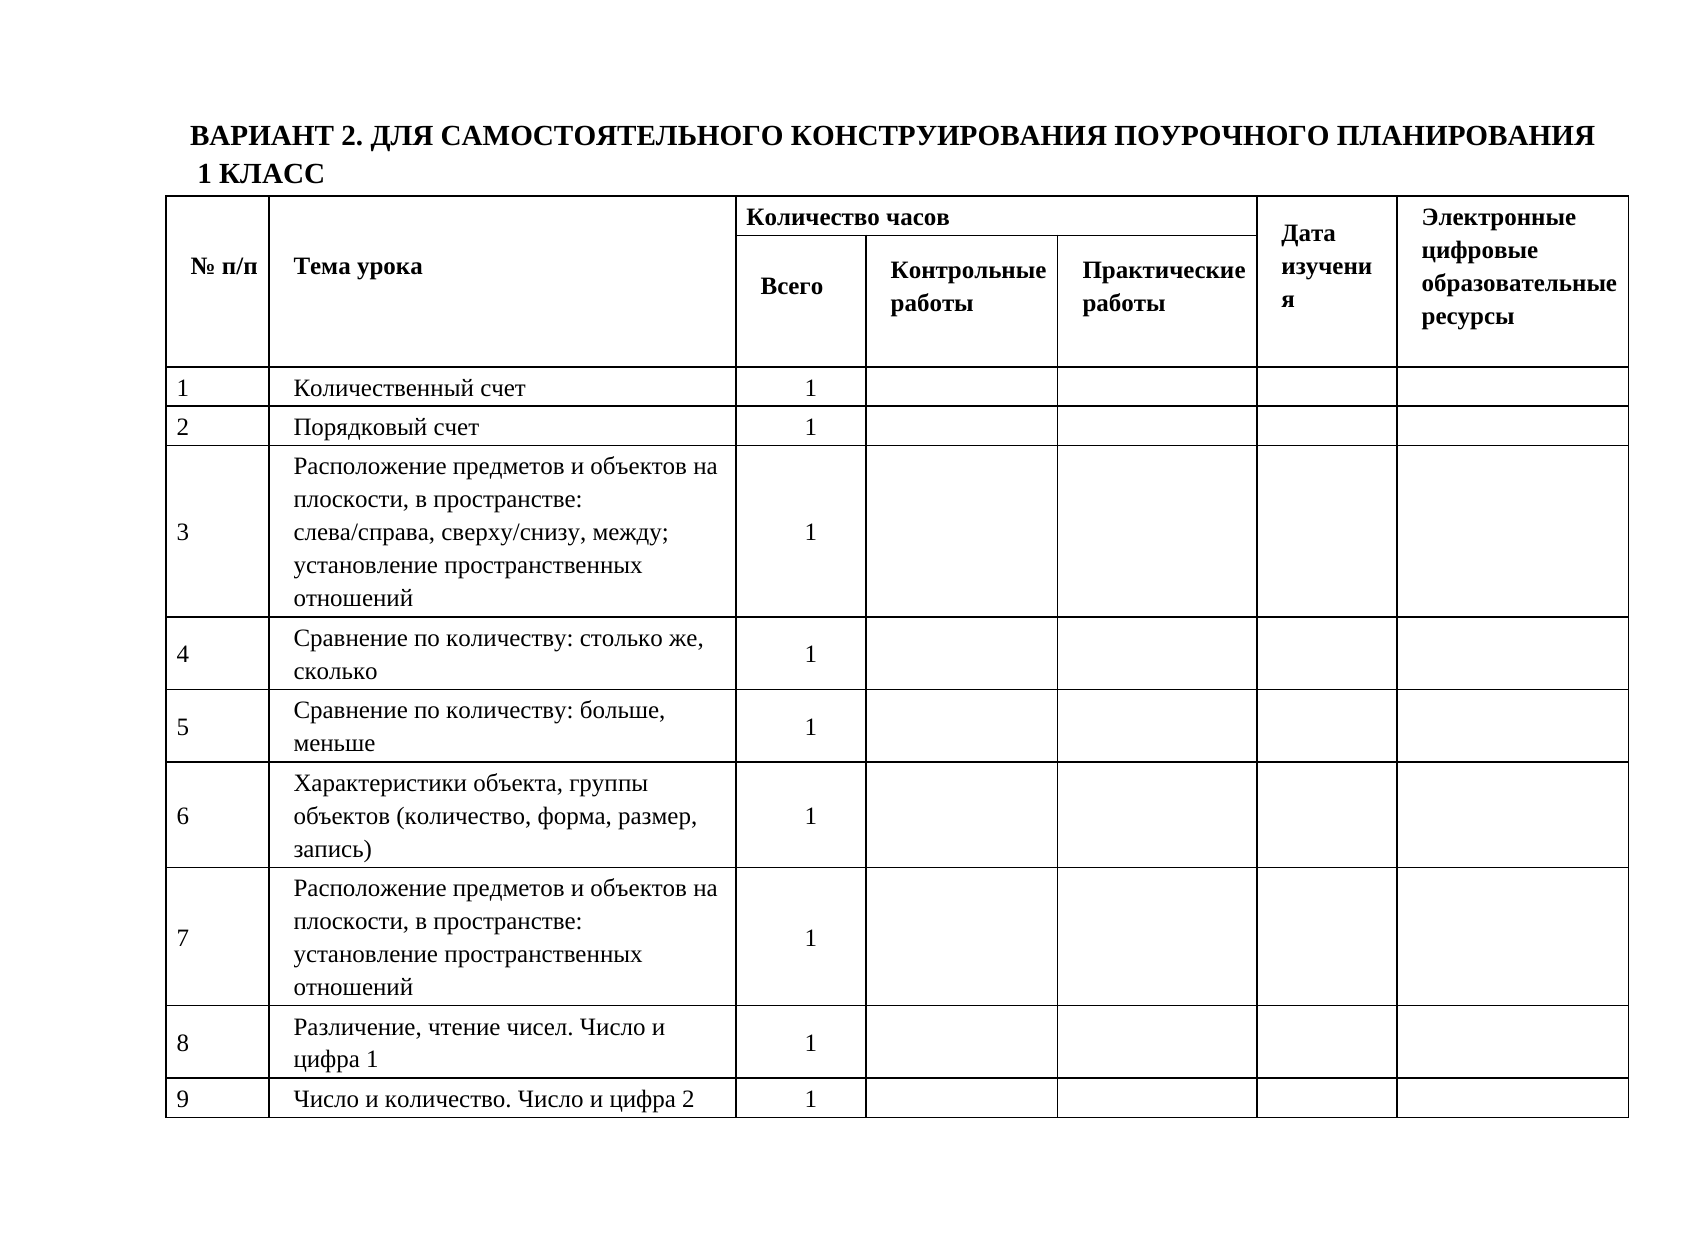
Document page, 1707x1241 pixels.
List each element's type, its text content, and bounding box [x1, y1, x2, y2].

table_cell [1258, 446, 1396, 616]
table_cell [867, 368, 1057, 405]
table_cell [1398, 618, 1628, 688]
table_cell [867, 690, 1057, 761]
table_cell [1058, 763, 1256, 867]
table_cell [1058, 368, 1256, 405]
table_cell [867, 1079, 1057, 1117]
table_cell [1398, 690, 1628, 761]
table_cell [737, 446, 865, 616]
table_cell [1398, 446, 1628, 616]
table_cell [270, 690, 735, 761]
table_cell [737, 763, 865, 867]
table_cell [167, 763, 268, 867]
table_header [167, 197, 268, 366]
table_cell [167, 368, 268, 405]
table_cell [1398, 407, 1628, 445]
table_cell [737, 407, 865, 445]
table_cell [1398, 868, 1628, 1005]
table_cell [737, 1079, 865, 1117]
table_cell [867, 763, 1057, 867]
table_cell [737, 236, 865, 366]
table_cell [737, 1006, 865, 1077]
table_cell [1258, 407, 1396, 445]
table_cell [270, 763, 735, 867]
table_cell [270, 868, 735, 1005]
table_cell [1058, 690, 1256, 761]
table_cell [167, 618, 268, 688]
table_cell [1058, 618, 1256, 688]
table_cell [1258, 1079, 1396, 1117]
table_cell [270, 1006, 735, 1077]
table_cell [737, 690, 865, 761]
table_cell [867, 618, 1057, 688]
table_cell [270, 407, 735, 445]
text ВАРИАНТ 2. ДЛЯ САМОСТОЯТЕЛЬНОГО КОНСТРУИРОВАНИЯ ПОУРОЧНОГО ПЛАНИРОВАНИЯ [190, 118, 1618, 152]
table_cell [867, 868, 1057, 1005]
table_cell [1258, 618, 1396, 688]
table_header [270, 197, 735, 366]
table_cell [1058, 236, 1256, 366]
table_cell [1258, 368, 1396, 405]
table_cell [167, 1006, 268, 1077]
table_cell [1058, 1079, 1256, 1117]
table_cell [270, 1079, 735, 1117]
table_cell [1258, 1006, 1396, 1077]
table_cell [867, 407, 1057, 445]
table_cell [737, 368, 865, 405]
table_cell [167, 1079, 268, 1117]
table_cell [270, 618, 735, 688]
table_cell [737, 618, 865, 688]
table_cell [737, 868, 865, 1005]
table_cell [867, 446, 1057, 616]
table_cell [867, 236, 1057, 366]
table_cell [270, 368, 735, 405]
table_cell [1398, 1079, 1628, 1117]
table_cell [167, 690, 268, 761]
text 1 КЛАСС [190, 157, 1618, 190]
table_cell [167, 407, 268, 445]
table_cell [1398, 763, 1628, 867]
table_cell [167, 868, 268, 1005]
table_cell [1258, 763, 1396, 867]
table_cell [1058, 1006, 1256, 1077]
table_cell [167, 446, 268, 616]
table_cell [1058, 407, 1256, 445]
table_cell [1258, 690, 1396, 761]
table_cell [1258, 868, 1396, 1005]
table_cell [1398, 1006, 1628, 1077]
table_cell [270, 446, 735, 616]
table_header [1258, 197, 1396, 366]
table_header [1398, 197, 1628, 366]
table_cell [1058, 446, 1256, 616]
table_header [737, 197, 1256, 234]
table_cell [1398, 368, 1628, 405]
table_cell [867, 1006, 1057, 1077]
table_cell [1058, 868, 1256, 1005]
